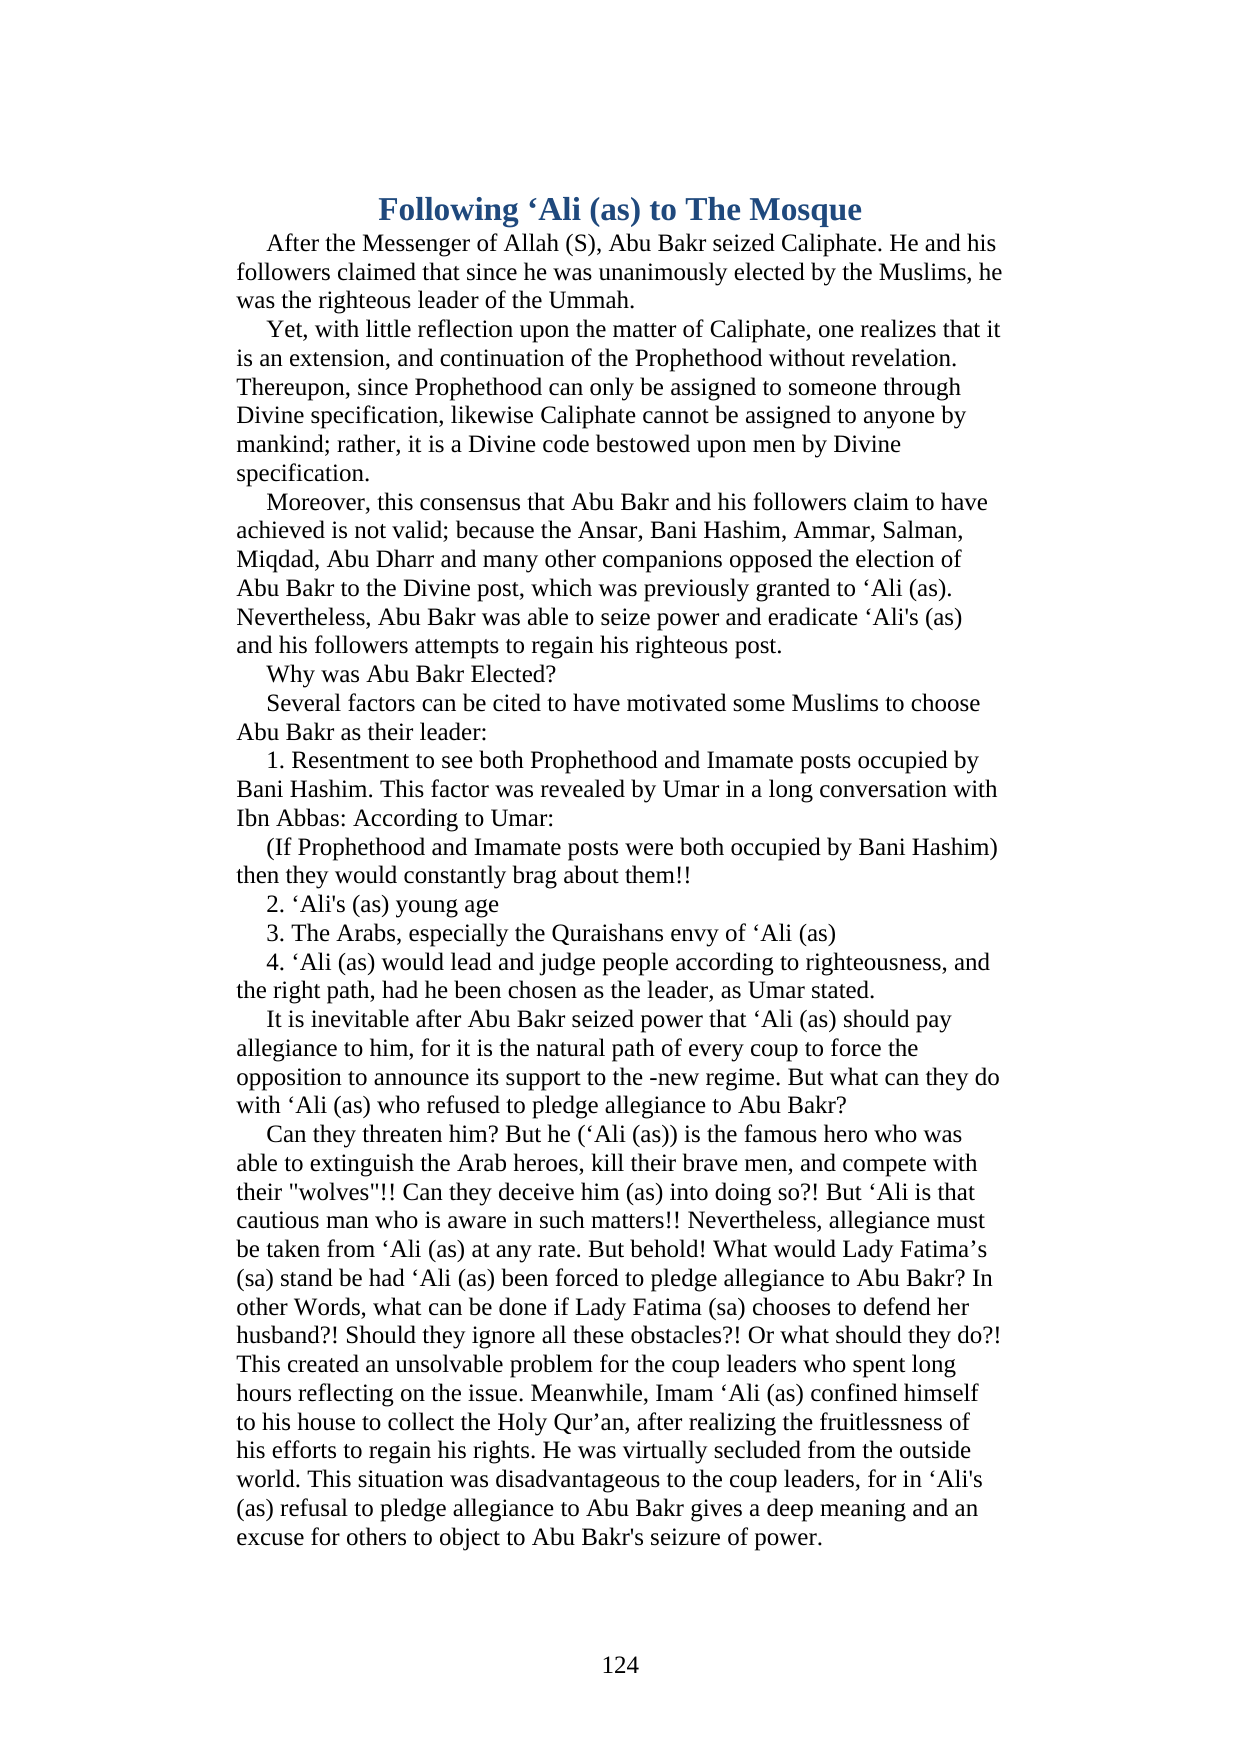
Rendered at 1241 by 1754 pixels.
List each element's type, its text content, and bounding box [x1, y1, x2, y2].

text 3. The Arabs, especially the Quraishans envy of ‘Ali (as) [236, 918, 1004, 947]
text 4. ‘Ali (as) would lead and judge people according to righteousness, and the right path, had he been chosen as the leader, as Umar stated. [236, 947, 1004, 1004]
text Moreover, this consensus that Abu Bakr and his followers claim to have achieved is not valid; because the Ansar, Bani Hashim, Ammar, Salman, Miqdad, Abu Dharr and many other companions opposed the election of Abu Bakr to the Divine post, which was previously granted to ‘Ali (as). Nevertheless, Abu Bakr was able to seize power and eradicate ‘Ali's (as) and his followers attempts to regain his righteous post. [236, 487, 1004, 659]
text Yet, with little reflection upon the matter of Caliphate, one realizes that it is an extension, and continuation of the Prophethood without revelation. Thereupon, since Prophethood can only be assigned to someone through Divine specification, likewise Caliphate cannot be assigned to anyone by mankind; rather, it is a Divine code bestowed upon men by Divine specification. [236, 314, 1004, 487]
text It is inevitable after Abu Bakr seized power that ‘Ali (as) should pay allegiance to him, for it is the natural path of every coup to force the opposition to announce its support to the -new regime. But what can they do with ‘Ali (as) who refused to pledge allegiance to Abu Bakr? [236, 1004, 1004, 1119]
text 2. ‘Ali's (as) young age [236, 889, 1004, 918]
text Why was Abu Bakr Elected? [236, 659, 1004, 688]
text Can they threaten him? But he (‘Ali (as)) is the famous hero who was able to extinguish the Arab heroes, kill their brave men, and compete with their "wolves"!! Can they deceive him (as) into doing so?! But ‘Ali is that cautious man who is aware in such matters!! Nevertheless, allegiance must be taken from ‘Ali (as) at any rate. But behold! What would Lady Fatima’s (sa) stand be had ‘Ali (as) been forced to pledge allegiance to Abu Bakr? In other Words, what can be done if Lady Fatima (sa) chooses to defend her husband?! Should they ignore all these obstacles?! Or what should they do?! This created an unsolvable problem for the coup leaders who spent long hours reflecting on the issue. Meanwhile, Imam ‘Ali (as) confined himself to his house to collect the Holy Qur’an, after realizing the fruitlessness of his efforts to regain his rights. He was virtually secluded from the outside world. This situation was disadvantageous to the coup leaders, for in ‘Ali's (as) refusal to pledge allegiance to Abu Bakr gives a deep meaning and an excuse for others to object to Abu Bakr's seizure of power. [236, 1119, 1004, 1551]
text Several factors can be cited to have motivated some Muslims to choose Abu Bakr as their leader: [236, 688, 1004, 746]
subtitle Following ‘Ali (as) to The Mosque [236, 190, 1004, 228]
text (If Prophethood and Imamate posts were both occupied by Bani Hashim) then they would constantly brag about them!! [236, 832, 1004, 889]
text After the Messenger of Allah (S), Abu Bakr seized Caliphate. He and his followers claimed that since he was unanimously elected by the Muslims, he was the righteous leader of the Ummah. [236, 228, 1004, 314]
text 1. Resentment to see both Prophethood and Imamate posts occupied by Bani Hashim. This factor was revealed by Umar in a long conversation with Ibn Abbas: According to Umar: [236, 746, 1004, 832]
